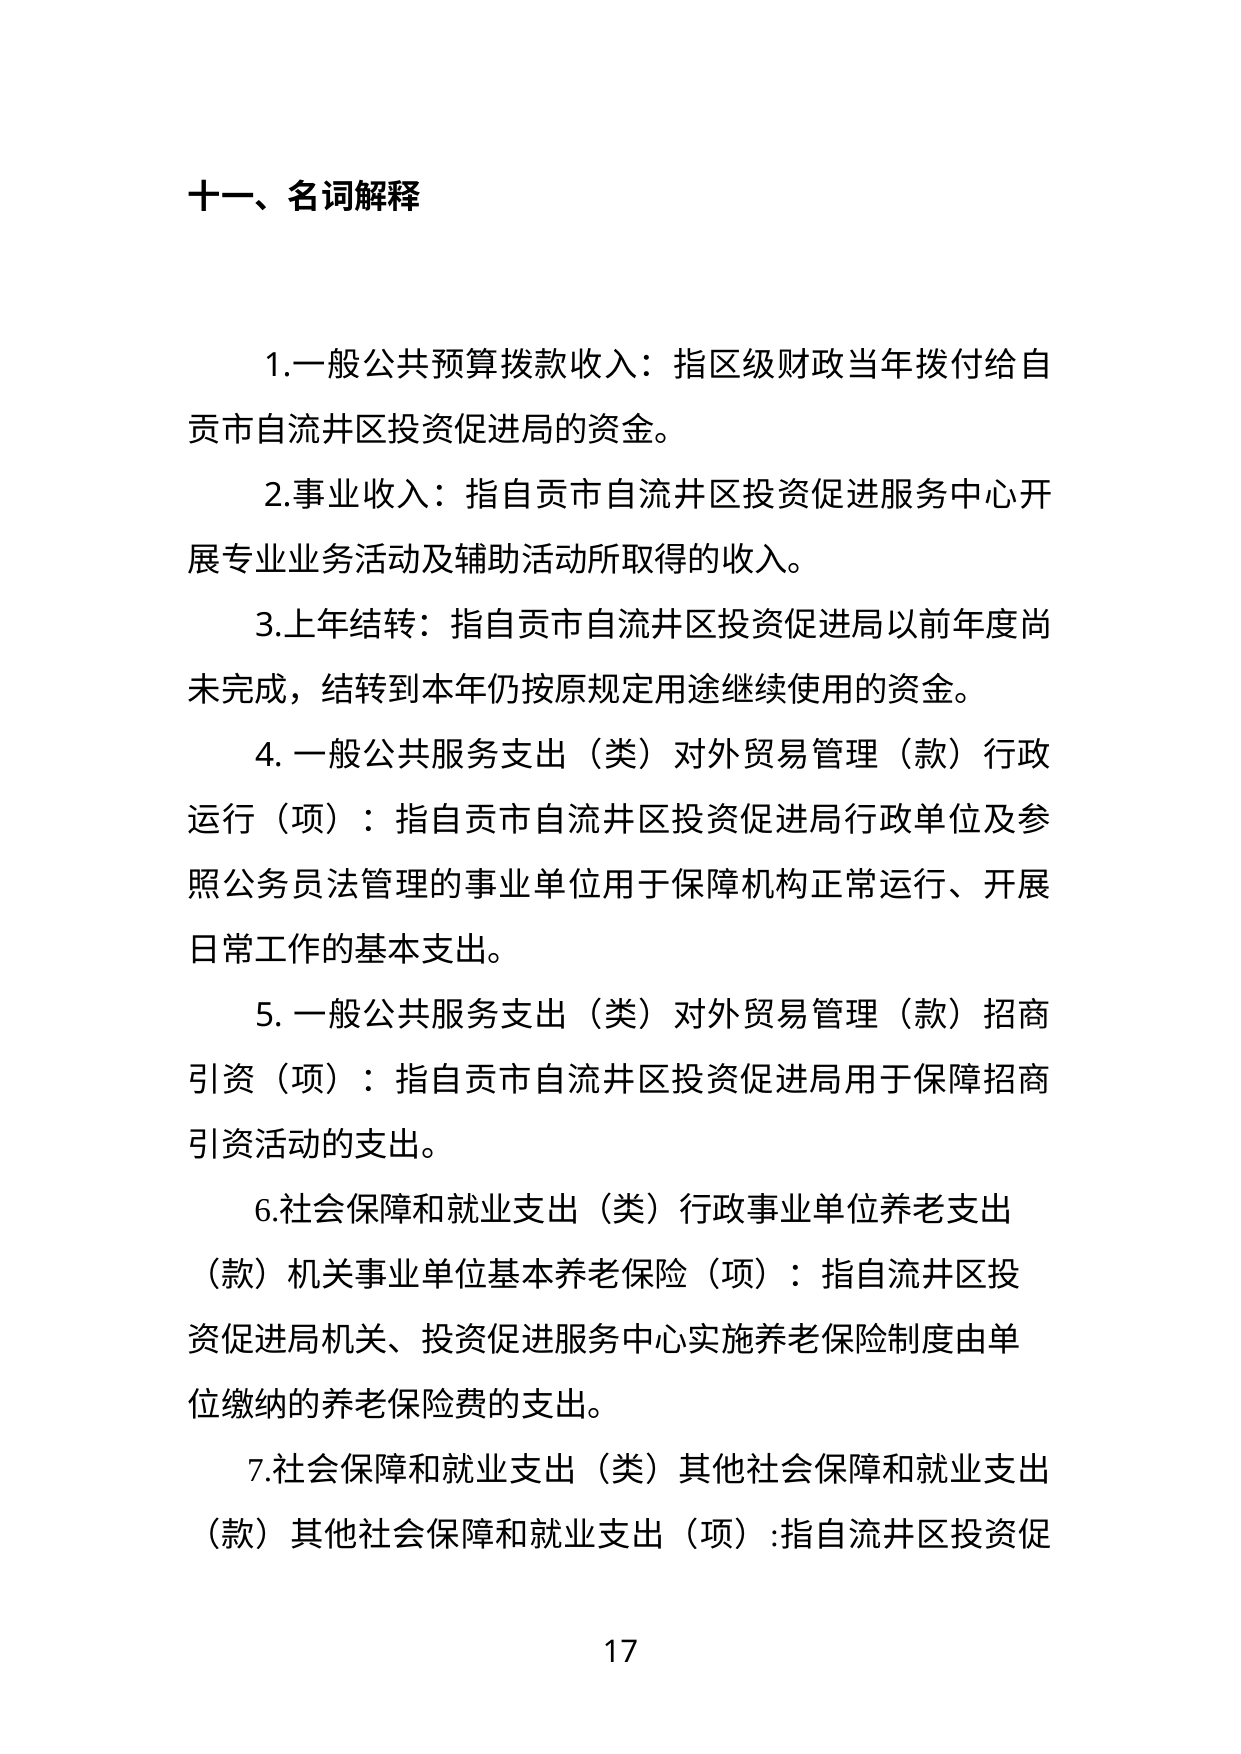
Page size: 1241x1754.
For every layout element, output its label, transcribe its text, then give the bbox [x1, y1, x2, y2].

text 2.事业收入：指自贡市自流井区投资促进服务中心开展专业业务活动及辅助活动所取得的收入。 [187, 459, 1053, 589]
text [187, 1434, 1053, 1564]
text 3.上年结转：指自贡市自流井区投资促进局以前年度尚未完成，结转到本年仍按原规定用途继续使用的资金。 [187, 589, 1053, 719]
subtitle 十一、名词解释 [187, 162, 1053, 227]
text 4. 一般公共服务支出（类）对外贸易管理（款）行政运行（项）：指自贡市自流井区投资促进局行政单位及参照公务员法管理的事业单位用于保障机构正常运行、开展日常工作的基本支出。 [187, 719, 1053, 979]
text 5. 一般公共服务支出（类）对外贸易管理（款）招商引资（项）：指自贡市自流井区投资促进局用于保障招商引资活动的支出。 [187, 979, 1053, 1174]
text 6.社会保障和就业支出（类）行政事业单位养老支出（款）机关事业单位基本养老保险（项）：指自流井区投资促进局机关、投资促进服务中心实施养老保险制度由单位缴纳的养老保险费的支出。 [187, 1174, 1053, 1434]
text 1.一般公共预算拨款收入：指区级财政当年拨付给自贡市自流井区投资促进局的资金。 [187, 329, 1053, 459]
